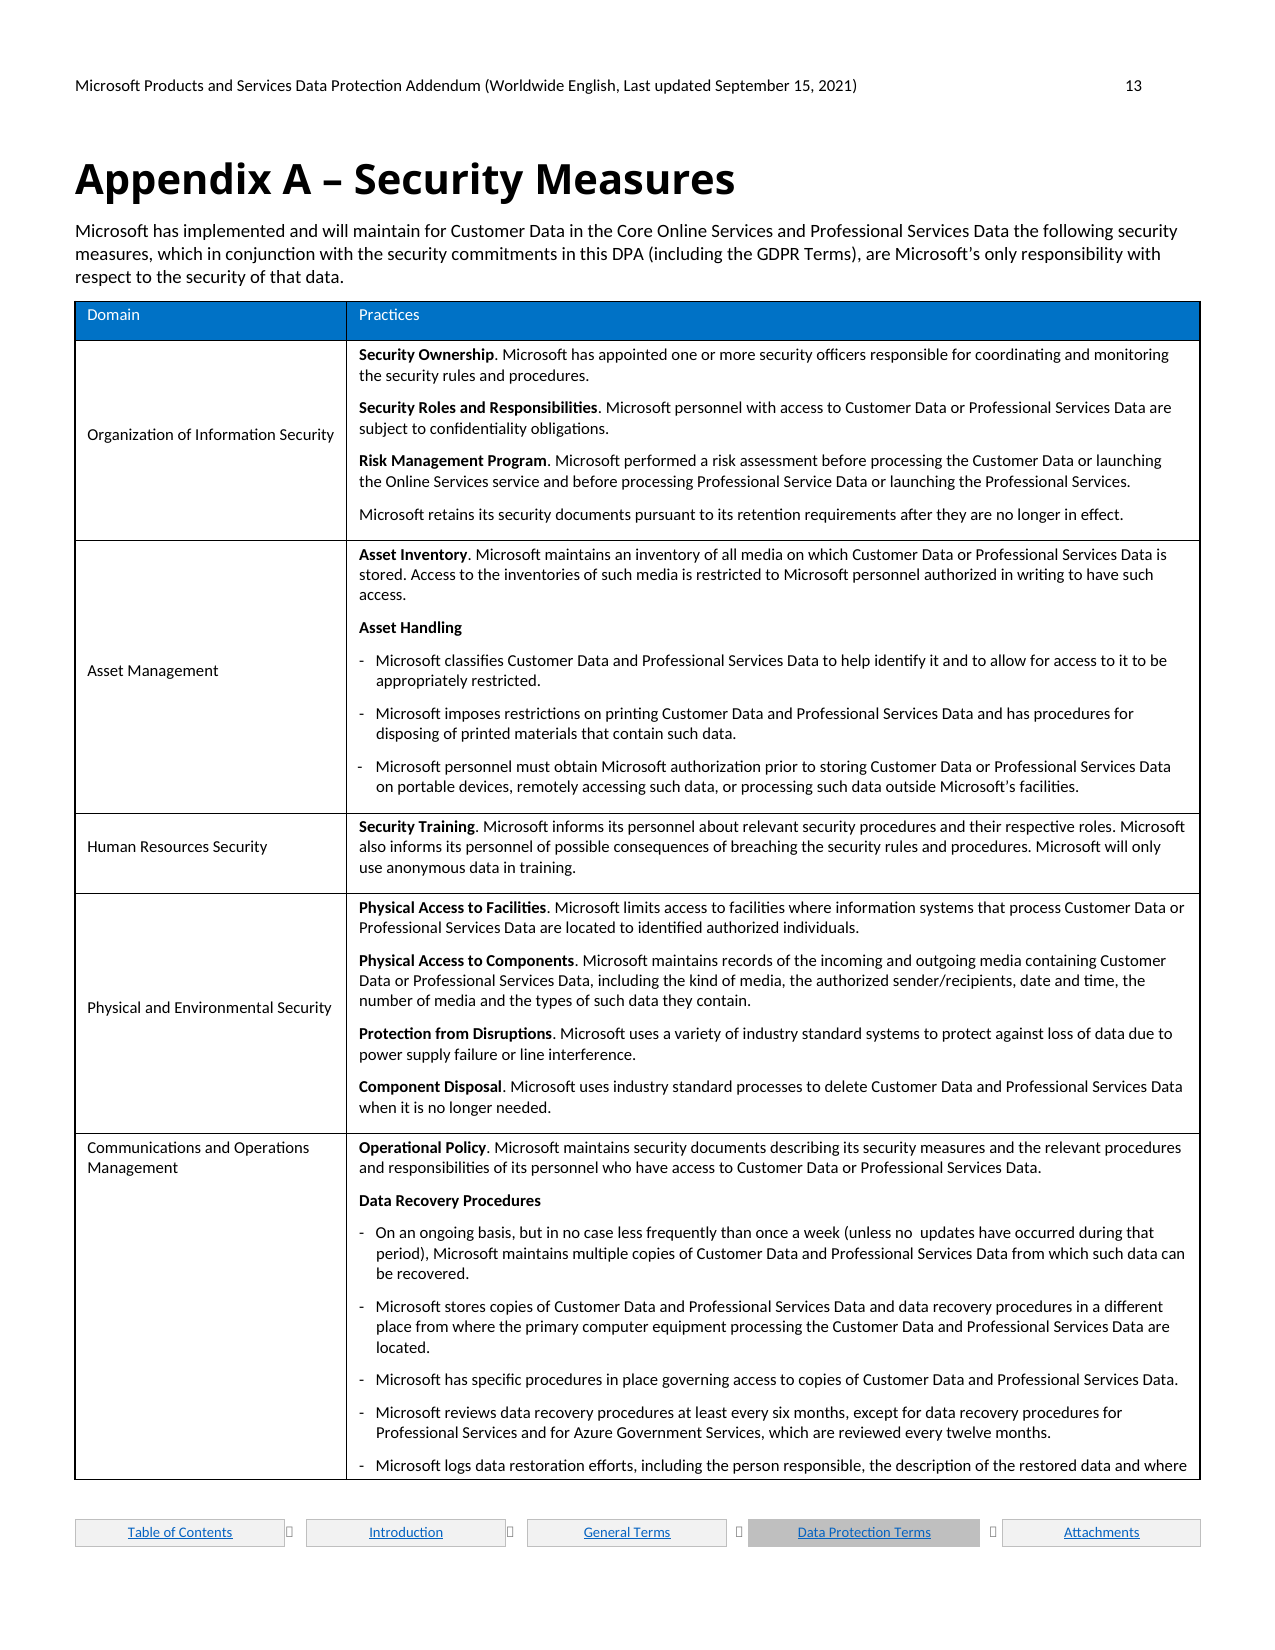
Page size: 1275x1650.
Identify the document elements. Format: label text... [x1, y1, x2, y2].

table_cell Human Resources Security [76, 814, 346, 893]
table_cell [347, 1134, 1199, 1479]
table_cell Security Training. Microsoft informs its personnel about relevant security procedures and their respective roles. Microsoft also informs its personnel of possible consequences of breaching the security rules and procedures. Microsoft will only use anonymous data in training. [347, 814, 1199, 893]
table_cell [76, 1134, 346, 1479]
table_cell Security Ownership. Microsoft has appointed one or more security officers responsible for coordinating and monitoring the security rules and procedures. Security Roles and Responsibilities. Microsoft personnel with access to Customer Data or Professional Services Data are subject to confidentiality obligations. Risk Management Program. Microsoft performed a risk assessment before processing the Customer Data or launching the Online Services service and before processing Professional Service Data or launching the Professional Services. Microsoft retains its security documents pursuant to its retention requirements after they are no longer in effect. [347, 341, 1199, 540]
table_header Domain [76, 302, 346, 340]
table_cell Asset Inventory. Microsoft maintains an inventory of all media on which Customer Data or Professional Services Data is stored. Access to the inventories of such media is restricted to Microsoft personnel authorized in writing to have such access. Asset Handling - Microsoft classifies Customer Data and Professional Services Data to help identify it and to allow for access to it to be appropriately restricted. - Microsoft imposes restrictions on printing Customer Data and Professional Services Data and has procedures for disposing of printed materials that contain such data. Microsoft personnel must obtain Microsoft authorization prior to storing Customer Data or Professional Services Data on portable devices, remotely accessing such data, or processing such data outside Microsoft’s facilities. [347, 541, 1199, 812]
table_cell Physical and Environmental Security [76, 894, 346, 1133]
table_cell Asset Management [76, 541, 346, 812]
subtitle Appendix A – Security Measures [75, 150, 1200, 207]
list Microsoft has implemented and will maintain for Customer Data in the Core Online Services and Professional Services Data the following security measures, which in conjunction with the security commitments in this DPA (including the GDPR Terms), are Microsoft’s only responsibility with respect to the security of that data. [75, 219, 1200, 288]
table_cell Physical Access to Facilities. Microsoft limits access to facilities where information systems that process Customer Data or Professional Services Data are located to identified authorized individuals. Physical Access to Components. Microsoft maintains records of the incoming and outgoing media containing Customer Data or Professional Services Data, including the kind of media, the authorized sender/recipients, date and time, the number of media and the types of such data they contain. Protection from Disruptions. Microsoft uses a variety of industry standard systems to protect against loss of data due to power supply failure or line interference. Component Disposal. Microsoft uses industry standard processes to delete Customer Data and Professional Services Data when it is no longer needed. [347, 894, 1199, 1133]
table_cell Organization of Information Security [76, 341, 346, 540]
table_header Practices [347, 302, 1199, 340]
